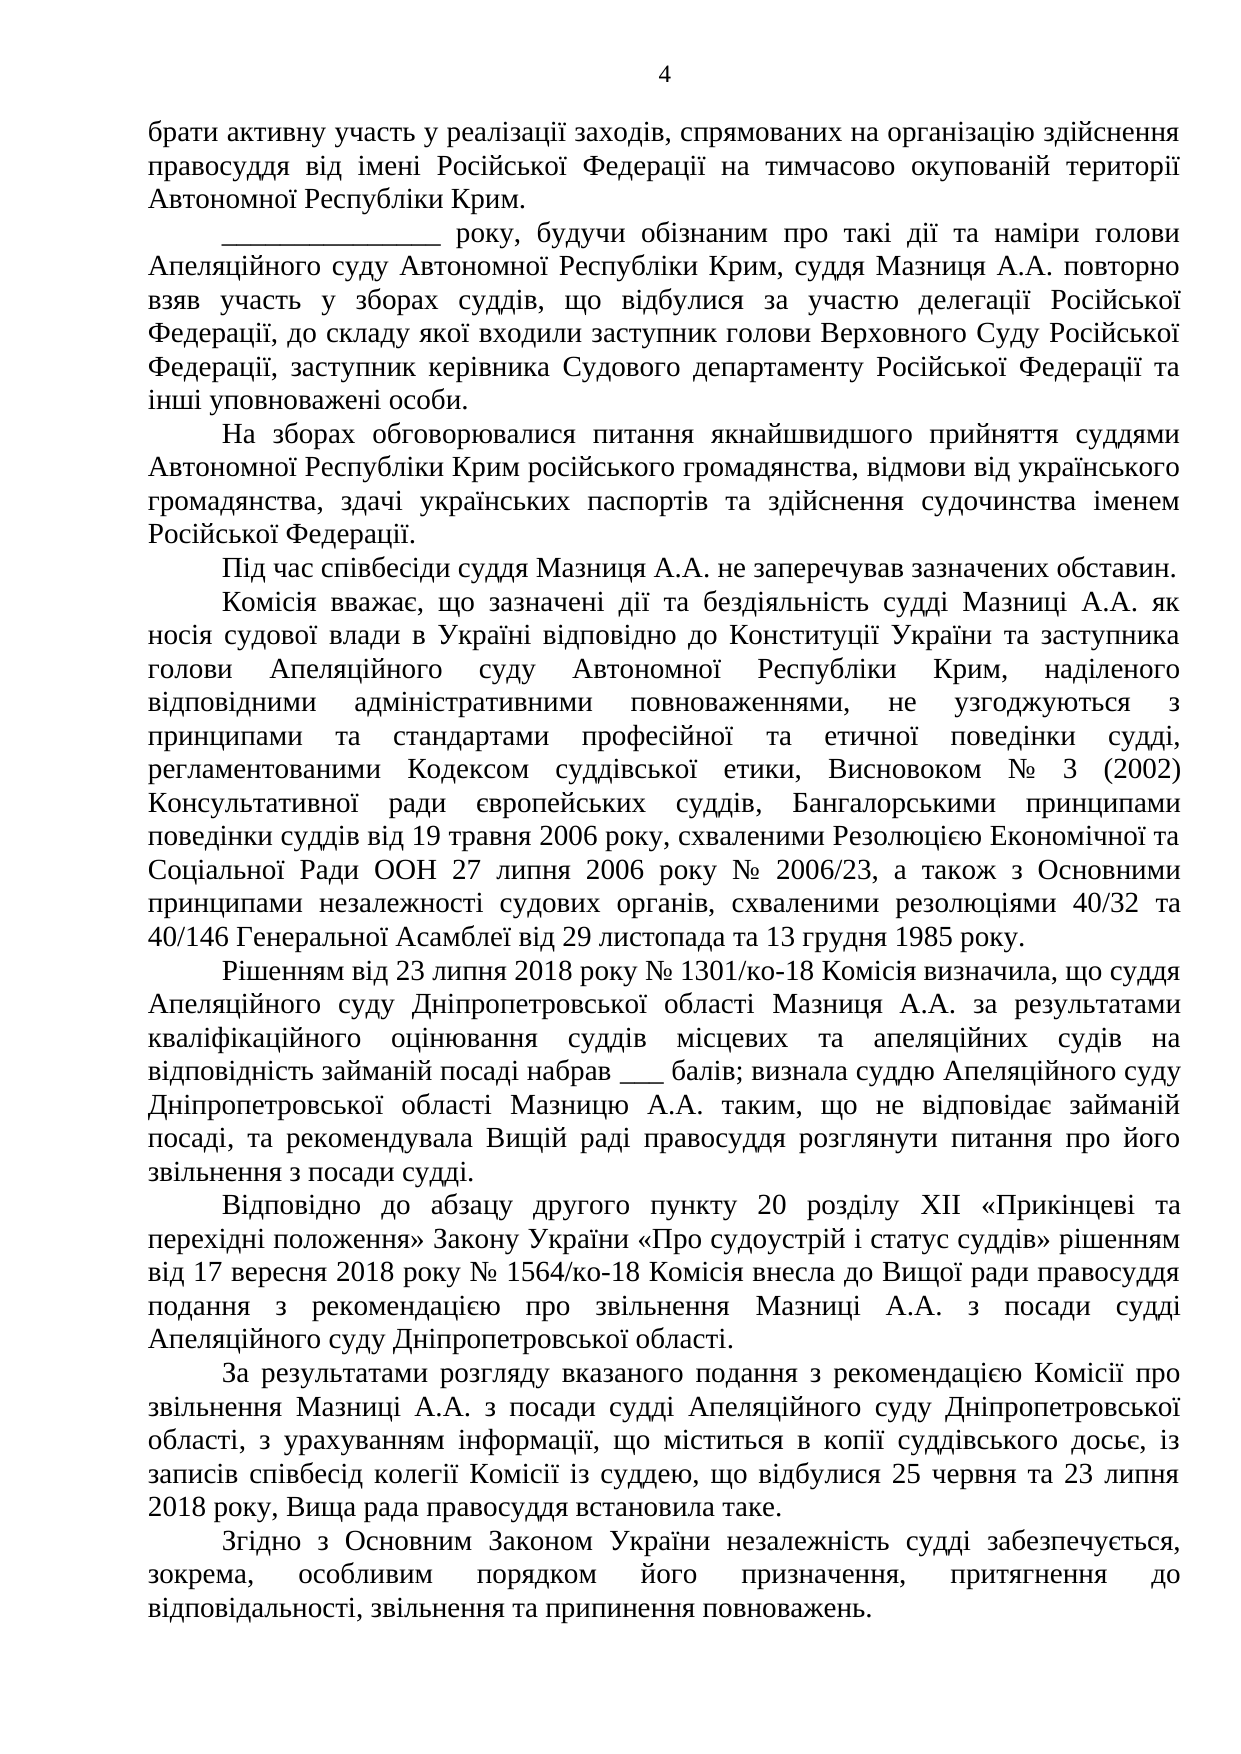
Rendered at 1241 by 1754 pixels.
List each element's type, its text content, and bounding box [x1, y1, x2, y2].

text На зборах обговорювалися питання якнайшвидшого прийняття суддями Автономної Республіки Крим російського громадянства, відмови від українського громадянства, здачі українських паспортів та здійснення судочинства іменем Російської Федерації. [148, 416, 1181, 550]
text Комісія вважає, що зазначені дії та бездіяльність судді Мазниці А.А. як носія судової влади в Україні відповідно до Конституції України та заступника голови Апеляційного суду Автономної Республіки Крим, наділеного відповідними адміністративними повноваженнями, не узгоджуються з принципами та стандартами професійної та етичної поведінки судді, регламентованими Кодексом суддівської етики, Висновоком № 3 (2002) Консультативної ради європейських суддів, Бангалорськими принципами поведінки суддів від 19 травня 2006 року, схваленими Резолюцією Економічної та Соціальної Ради ООН 27 липня 2006 року № 2006/23, а також з Основними принципами незалежності судових органів, схваленими резолюціями 40/32 та 40/146 Генеральної Асамблеї від 29 листопада та 13 грудня 1985 року. [148, 584, 1181, 953]
text Відповідно до абзацу другого пункту 20 розділу XII «Прикінцеві та перехідні положення» Закону України «Про судоустрій і статус суддів» рішенням від 17 вересня 2018 року № 1564/ко-18 Комісія внесла до Вищої ради правосуддя подання з рекомендацією про звільнення Мазниці А.А. з посади судді Апеляційного суду Дніпропетровської області. [148, 1187, 1181, 1355]
text _______________ року, будучи обізнаним про такі дії та наміри голови Апеляційного суду Автономної Республіки Крим, суддя Мазниця А.А. повторно взяв участь у зборах суддів, що відбулися за участю делегації Російської Федерації, до складу якої входили заступник голови Верховного Суду Російської Федерації, заступник керівника Судового департаменту Російської Федерації та інші уповноважені особи. [148, 215, 1181, 416]
text Під час співбесіди суддя Мазниця А.А. не заперечував зазначених обставин. [148, 550, 1181, 584]
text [148, 114, 1181, 215]
text За результатами розгляду вказаного подання з рекомендацією Комісії про звільнення Мазниці А.А. з посади судді Апеляційного суду Дніпропетровської області, з урахуванням інформації, що міститься в копії суддівського досьє, із записів співбесід колегії Комісії із суддею, що відбулися 25 червня та 23 липня 2018 року, Вища рада правосуддя встановила таке. [148, 1355, 1181, 1523]
text Рішенням від 23 липня 2018 року № 1301/ко-18 Комісія визначила, що суддя Апеляційного суду Дніпропетровської області Мазниця А.А. за результатами кваліфікаційного оцінювання суддів місцевих та апеляційних судів на відповідність займаній посаді набрав ___ балів; визнала суддю Апеляційного суду Дніпропетровської області Мазницю А.А. таким, що не відповідає займаній посаді, та рекомендувала Вищій раді правосуддя розглянути питання про його звільнення з посади судді. [148, 953, 1181, 1187]
text Згідно з Основним Законом України незалежність судді забезпечується, зокрема, особливим порядком його призначення, притягнення до відповідальності, звільнення та припинення повноважень. [148, 1523, 1181, 1623]
